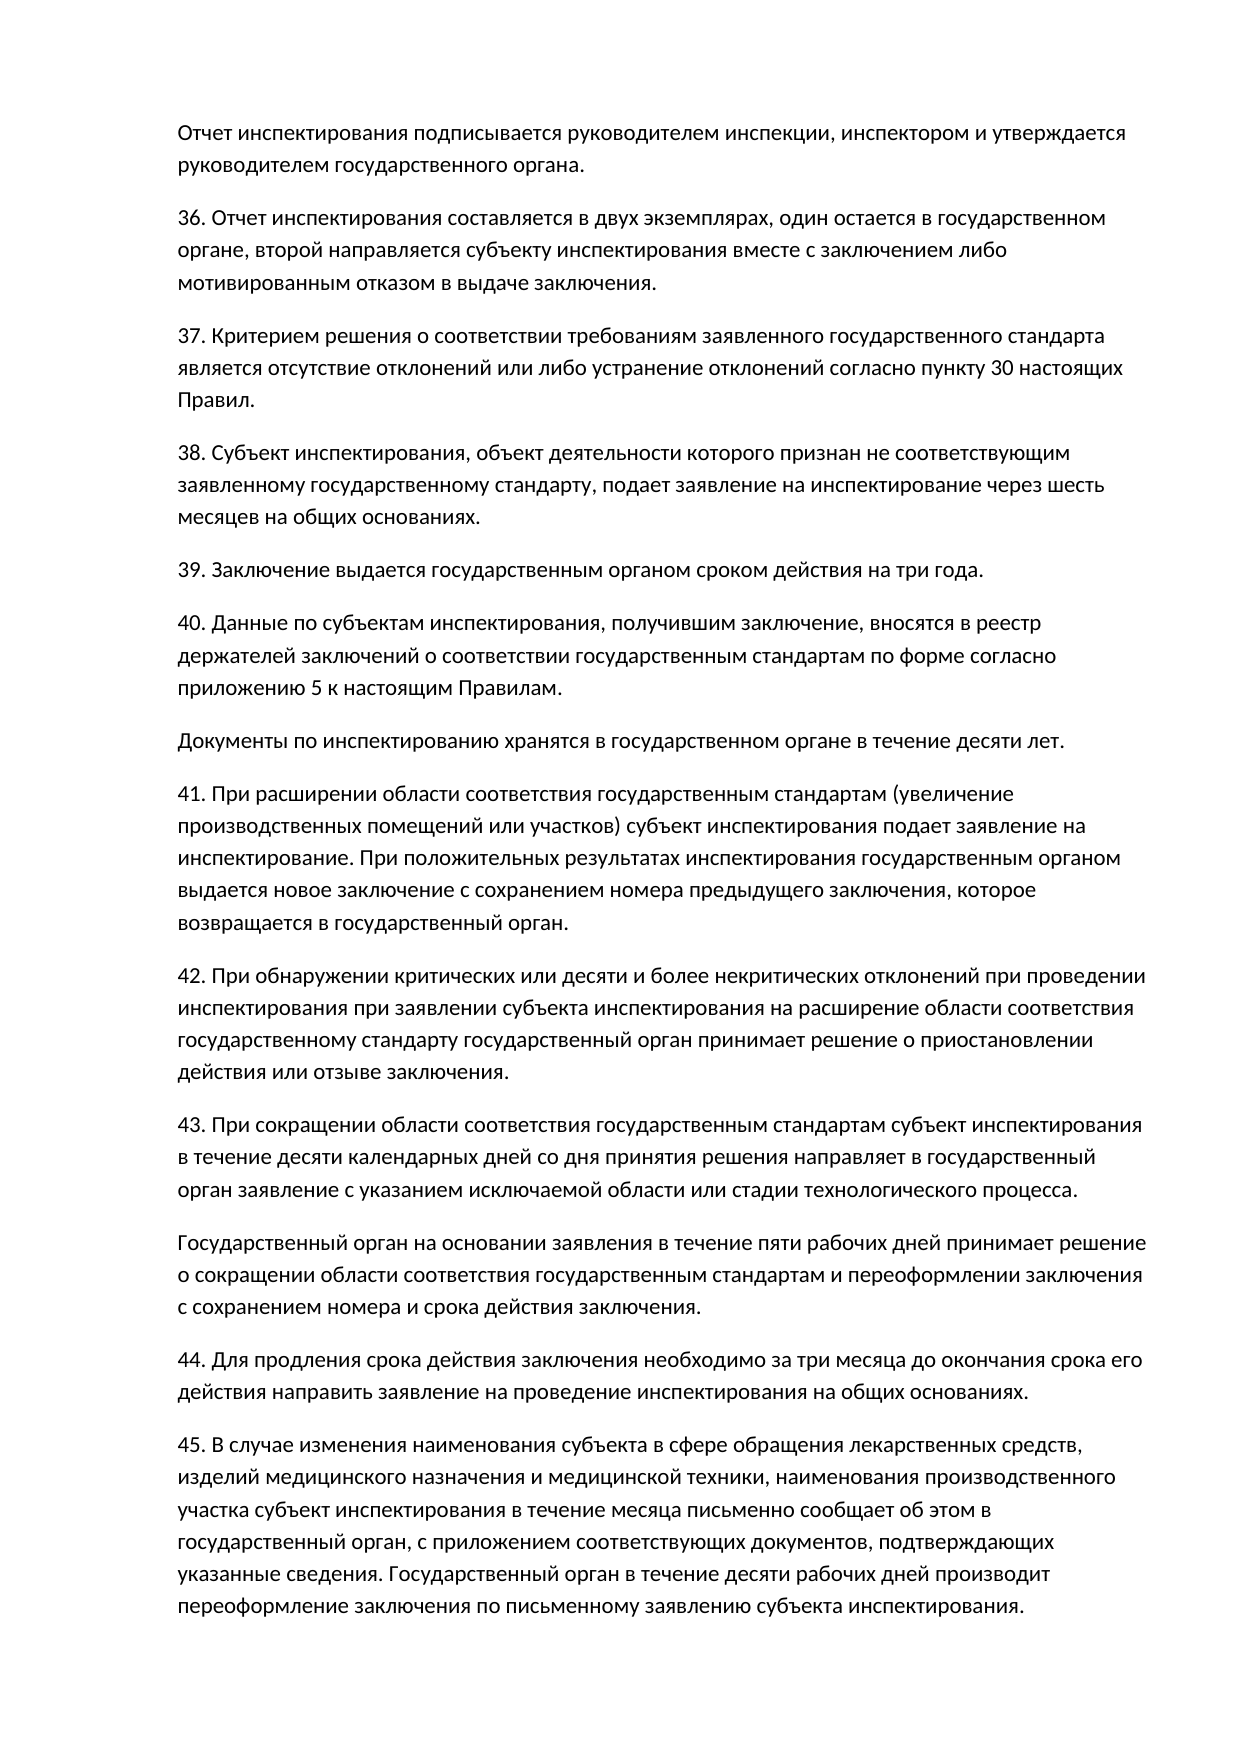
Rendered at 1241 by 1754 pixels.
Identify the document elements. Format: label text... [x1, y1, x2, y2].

text 38. Субъект инспектирования, объект деятельности которого признан не соответствующим заявленному государственному стандарту, подает заявление на инспектирование через шесть месяцев на общих основаниях. [177, 438, 1152, 531]
text 45. В случае изменения наименования субъекта в сфере обращения лекарственных средств, изделий медицинского назначения и медицинской техники, наименования производственного участка субъект инспектирования в течение месяца письменно сообщает об этом в государственный орган, с приложением соответствующих документов, подтверждающих указанные сведения. Государственный орган в течение десяти рабочих дней производит переоформление заключения по письменному заявлению субъекта инспектирования. [177, 1430, 1152, 1619]
text Отчет инспектирования подписывается руководителем инспекции, инспектором и утверждается руководителем государственного органа. [177, 118, 1152, 178]
text Документы по инспектированию хранятся в государственном органе в течение десяти лет. [177, 726, 1152, 754]
text Государственный орган на основании заявления в течение пяти рабочих дней принимает решение о сокращении области соответствия государственным стандартам и переоформлении заключения с сохранением номера и срока действия заключения. [177, 1228, 1152, 1320]
text 39. Заключение выдается государственным органом сроком действия на три года. [177, 556, 1152, 583]
text 44. Для продления срока действия заключения необходимо за три месяца до окончания срока его действия направить заявление на проведение инспектирования на общих основаниях. [177, 1345, 1152, 1405]
text 37. Критерием решения о соответствии требованиям заявленного государственного стандарта является отсутствие отклонений или либо устранение отклонений согласно пункту 30 настоящих Правил. [177, 321, 1152, 413]
text 41. При расширении области соответствия государственным стандартам (увеличение производственных помещений или участков) субъект инспектирования подает заявление на инспектирование. При положительных результатах инспектирования государственным органом выдается новое заключение с сохранением номера предыдущего заключения, которое возвращается в государственный орган. [177, 779, 1152, 936]
text 42. При обнаружении критических или десяти и более некритических отклонений при проведении инспектирования при заявлении субъекта инспектирования на расширение области соответствия государственному стандарту государственный орган принимает решение о приостановлении действия или отзыве заключения. [177, 961, 1152, 1085]
text 43. При сокращении области соответствия государственным стандартам субъект инспектирования в течение десяти календарных дней со дня принятия решения направляет в государственный орган заявление с указанием исключаемой области или стадии технологического процесса. [177, 1110, 1152, 1203]
text 36. Отчет инспектирования составляется в двух экземплярах, один остается в государственном органе, второй направляется субъекту инспектирования вместе с заключением либо мотивированным отказом в выдаче заключения. [177, 203, 1152, 296]
text 40. Данные по субъектам инспектирования, получившим заключение, вносятся в реестр держателей заключений о соответствии государственным стандартам по форме согласно приложению 5 к настоящим Правилам. [177, 608, 1152, 701]
